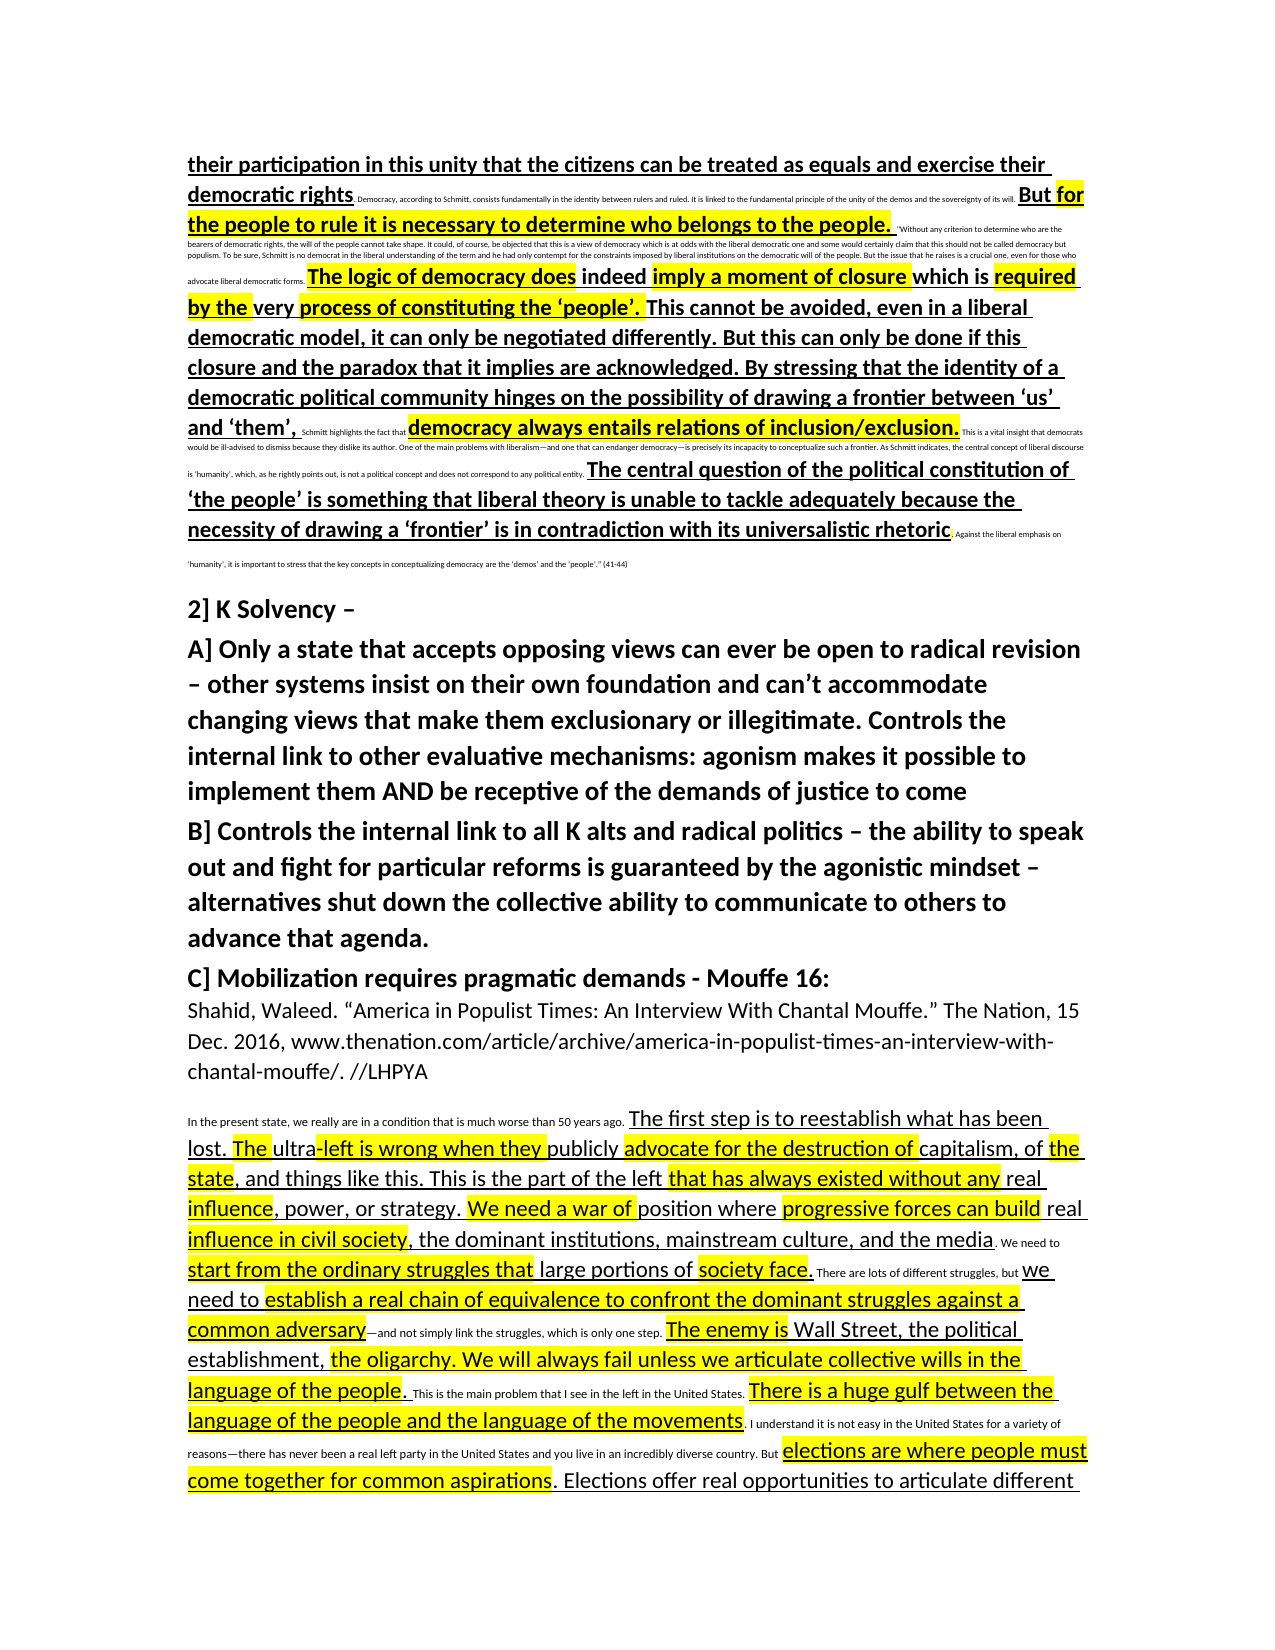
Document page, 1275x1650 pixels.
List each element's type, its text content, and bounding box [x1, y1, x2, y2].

subtitle A] Only a state that accepts opposing views can ever be open to radical revision – other systems insist on their own foundation and can’t accommodate changing views that make them exclusionary or illegitimate. Controls the internal link to other evaluative mechanisms: agonism makes it possible to implement them AND be receptive of the demands of justice to come [187, 632, 1087, 807]
text Shahid, Waleed. “America in Populist Times: An Interview With Chantal Mouffe.” The Nation, 15 Dec. 2016, www.thenation.com/article/archive/america-in-populist-times-an-interview-with-chantal-mouffe/. //LHPYA [187, 997, 1087, 1085]
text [187, 1220, 1087, 1494]
subtitle B] Controls the internal link to all K alts and radical politics – the ability to speak out and fight for particular reforms is guaranteed by the agonistic mindset – alternatives shut down the collective ability to communicate to others to advance that agenda. [187, 814, 1087, 954]
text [187, 150, 1087, 573]
subtitle C] Mobilization requires pragmatic demands - Mouffe 16: [187, 961, 1087, 994]
subtitle 2] K Solvency – [187, 592, 1087, 625]
